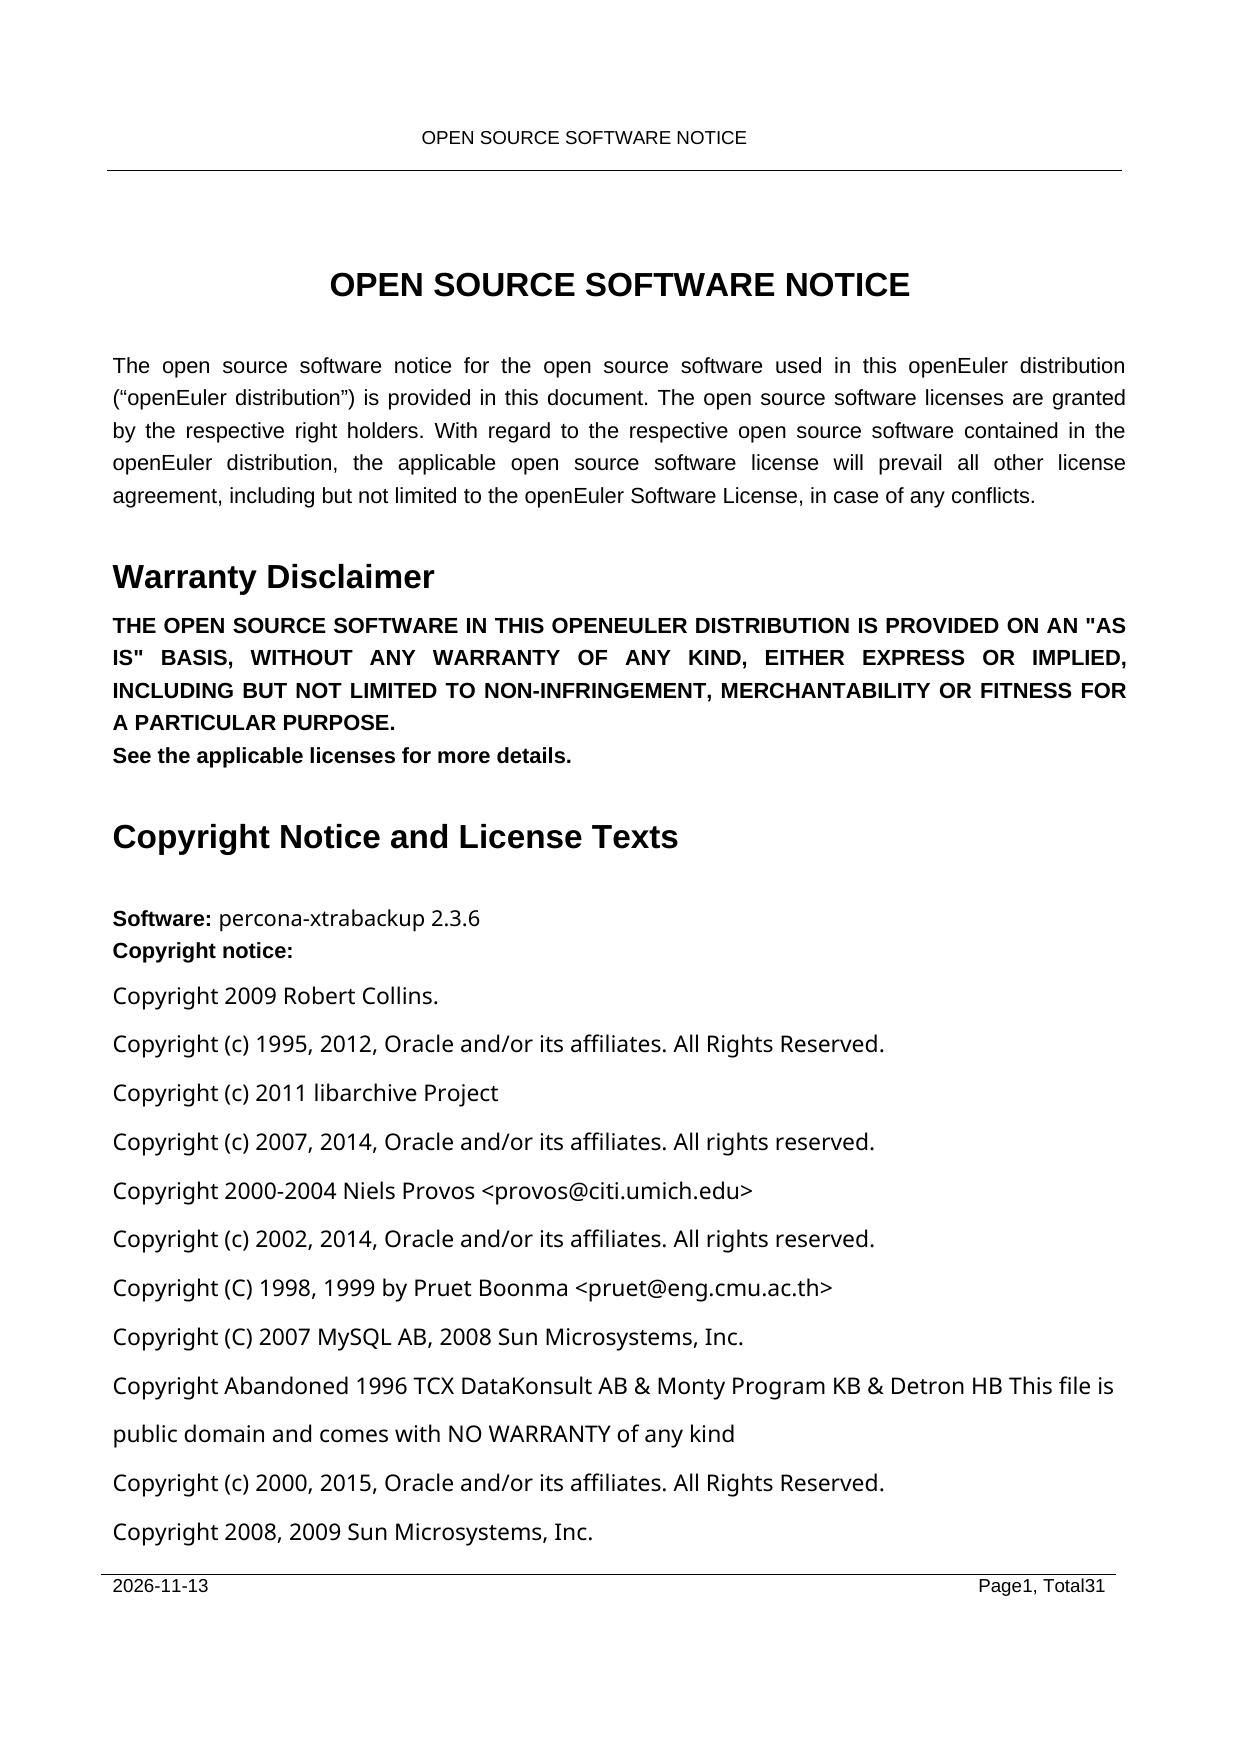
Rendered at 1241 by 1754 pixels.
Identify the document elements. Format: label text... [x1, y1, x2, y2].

text THE OPEN SOURCE SOFTWARE IN THIS OPENEULER DISTRIBUTION IS PROVIDED ON AN "AS IS" BASIS, WITHOUT ANY WARRANTY OF ANY KIND, EITHER EXPRESS OR IMPLIED, INCLUDING BUT NOT LIMITED TO NON-INFRINGEMENT, MERCHANTABILITY OR FITNESS FOR A PARTICULAR PURPOSE. See the applicable licenses for more details. [112, 609, 1128, 771]
text Software: percona-xtrabackup 2.3.6 [112, 901, 1128, 934]
text OPEN SOURCE SOFTWARE NOTICE [112, 251, 1128, 316]
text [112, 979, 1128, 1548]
text The open source software notice for the open source software used in this openEuler distribution (“openEuler distribution”) is provided in this document. The open source software licenses are granted by the respective right holders. With regard to the respective open source software contained in the openEuler distribution, the applicable open source software license will prevail all other license agreement, including but not limited to the openEuler Software License, in case of any conflicts. [112, 349, 1128, 511]
text Copyright Notice and License Texts [112, 804, 1128, 869]
text Warranty Disclaimer [112, 544, 1128, 609]
text Copyright notice: [112, 934, 1128, 966]
